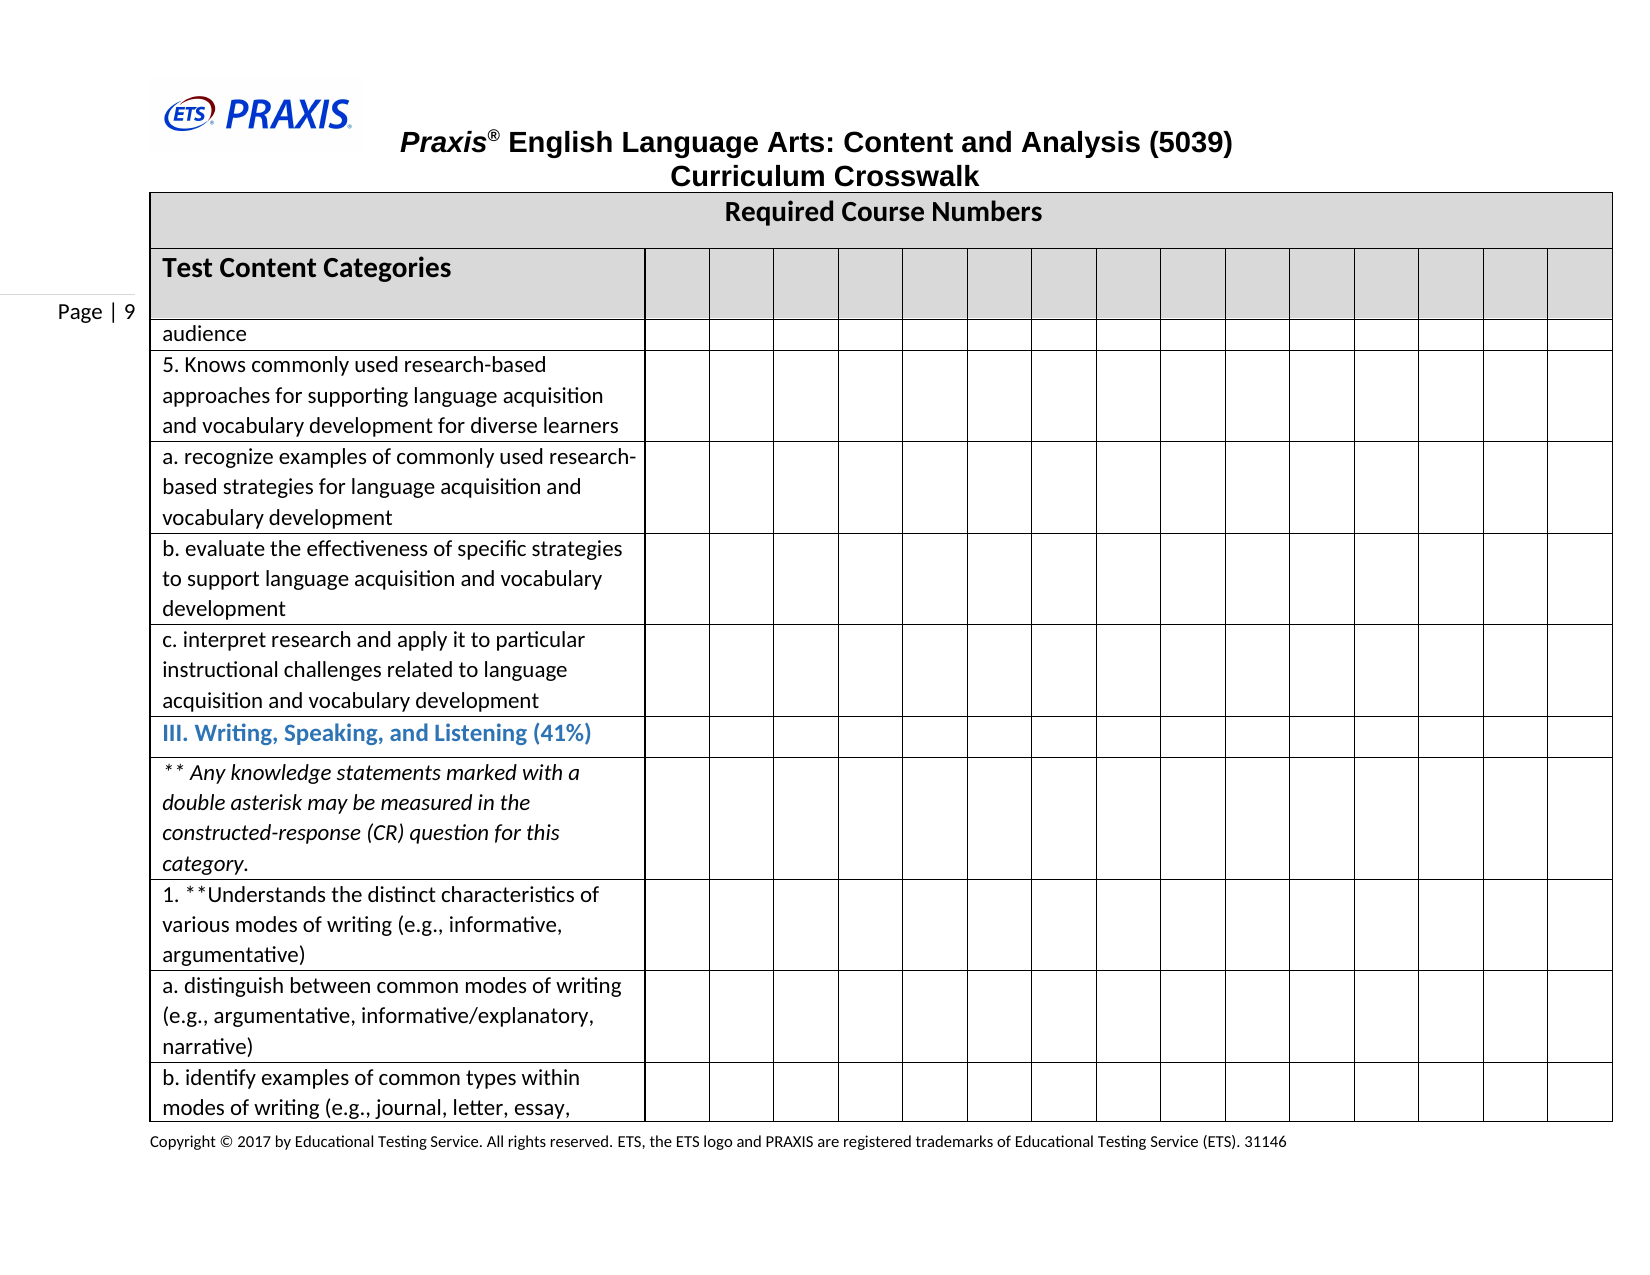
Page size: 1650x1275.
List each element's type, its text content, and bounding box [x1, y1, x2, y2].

table_cell [1484, 534, 1547, 624]
table_cell [1548, 625, 1612, 716]
table_cell [710, 320, 773, 349]
table_cell [1484, 758, 1547, 879]
table_cell [903, 320, 967, 349]
table_cell [1226, 971, 1289, 1062]
table_cell [1097, 717, 1160, 757]
table_cell [839, 971, 902, 1062]
table_cell [1290, 717, 1354, 757]
table_cell [710, 351, 773, 441]
table_cell [646, 249, 709, 318]
table_cell [968, 534, 1031, 624]
table_cell [1484, 971, 1547, 1062]
table_cell [1419, 880, 1483, 970]
table_cell [710, 758, 773, 879]
table_cell [1290, 442, 1354, 533]
table_cell [1097, 758, 1160, 879]
table_cell [1226, 320, 1289, 349]
table_cell [1548, 534, 1612, 624]
table_cell [1032, 758, 1096, 879]
table_cell [903, 249, 967, 318]
table_cell [1032, 442, 1096, 533]
table_cell [1290, 758, 1354, 879]
table_cell [646, 625, 709, 716]
table_cell [903, 758, 967, 879]
table_cell [710, 717, 773, 757]
table_cell [1032, 351, 1096, 441]
table_cell [1355, 717, 1418, 757]
table_cell [774, 442, 838, 533]
table_cell [1032, 1063, 1096, 1121]
table_cell 5. Knows commonly used research-based approaches for supporting language acquisition and vocabulary development for diverse learners [151, 351, 644, 441]
table_cell [1548, 717, 1612, 757]
table_cell [646, 442, 709, 533]
table_cell [968, 880, 1031, 970]
table_cell [903, 1063, 967, 1121]
table_cell b. understand the concept of dialect and its appropriateness depending on purpose and audience [151, 320, 644, 349]
table_cell [1097, 1063, 1160, 1121]
table_cell [903, 534, 967, 624]
table_cell [1355, 758, 1418, 879]
table_cell [1484, 717, 1547, 757]
table_cell [1548, 1063, 1612, 1121]
table_cell [1548, 442, 1612, 533]
table_cell [1161, 249, 1225, 318]
table_cell [646, 717, 709, 757]
table_cell [1290, 880, 1354, 970]
table_cell [646, 971, 709, 1062]
table_cell [1484, 351, 1547, 441]
table_cell [1097, 320, 1160, 349]
table_cell [1226, 717, 1289, 757]
table_cell [1161, 320, 1225, 349]
table_cell [1032, 534, 1096, 624]
table_cell [1419, 717, 1483, 757]
table_cell [1032, 320, 1096, 349]
table_cell ** Any knowledge statements marked with a double asterisk may be measured in the constructed-response (CR) question for this category. [151, 758, 644, 879]
table_cell [1226, 880, 1289, 970]
table_cell [903, 880, 967, 970]
table_cell [1161, 351, 1225, 441]
table_cell [968, 1063, 1031, 1121]
table_cell [839, 880, 902, 970]
table_cell [1548, 320, 1612, 349]
table_cell [1161, 758, 1225, 879]
table_cell [1097, 351, 1160, 441]
table_cell [710, 880, 773, 970]
table_cell [1226, 351, 1289, 441]
table_cell [839, 1063, 902, 1121]
table_cell [774, 249, 838, 318]
table_cell [646, 758, 709, 879]
table_cell [1161, 971, 1225, 1062]
table_cell [1226, 758, 1289, 879]
table_cell [968, 249, 1031, 318]
table_cell [710, 1063, 773, 1121]
table_cell [1032, 717, 1096, 757]
table_cell [903, 442, 967, 533]
table_cell [1548, 351, 1612, 441]
table_cell [710, 625, 773, 716]
table_cell [710, 249, 773, 318]
table_cell [968, 625, 1031, 716]
table_cell [1484, 320, 1547, 349]
table_cell [839, 320, 902, 349]
table_cell [774, 320, 838, 349]
table_cell [646, 534, 709, 624]
table_cell [1032, 625, 1096, 716]
table_cell [1032, 249, 1096, 318]
table_cell [839, 717, 902, 757]
table_cell 1. **Understands the distinct characteristics of various modes of writing (e.g., informative, argumentative) [151, 880, 644, 970]
table_cell [774, 717, 838, 757]
table_cell [1097, 249, 1160, 318]
table_cell [1419, 758, 1483, 879]
table_cell [1097, 880, 1160, 970]
table_cell [1290, 320, 1354, 349]
table_cell [1355, 1063, 1418, 1121]
table_cell [1355, 351, 1418, 441]
table_cell [1226, 534, 1289, 624]
table_cell a. recognize examples of commonly used research-based strategies for language acquisition and vocabulary development [151, 442, 644, 533]
table_cell [1290, 249, 1354, 318]
table_cell [1161, 1063, 1225, 1121]
table_cell [646, 1063, 709, 1121]
table_cell [1355, 534, 1418, 624]
table_cell [710, 534, 773, 624]
table_cell [646, 320, 709, 349]
table_cell [903, 351, 967, 441]
table_cell [1355, 442, 1418, 533]
table_cell [1161, 717, 1225, 757]
table_cell [646, 351, 709, 441]
table_cell [1290, 625, 1354, 716]
table_cell [774, 1063, 838, 1121]
table_cell [774, 758, 838, 879]
table_cell [903, 717, 967, 757]
table_cell [839, 442, 902, 533]
table_cell [839, 625, 902, 716]
table_cell [1032, 971, 1096, 1062]
table_cell [968, 758, 1031, 879]
table_cell [1548, 249, 1612, 318]
table_cell [774, 625, 838, 716]
table_cell [1484, 1063, 1547, 1121]
table_cell [1419, 625, 1483, 716]
table_header Required Course Numbers [151, 193, 1612, 248]
table_cell [1226, 249, 1289, 318]
table_cell [1290, 534, 1354, 624]
table_cell [710, 442, 773, 533]
table_cell [1419, 442, 1483, 533]
table_cell [1548, 758, 1612, 879]
table_cell [1355, 249, 1418, 318]
table_cell a. distinguish between common modes of writing (e.g., argumentative, informative/explanatory, narrative) [151, 971, 644, 1062]
table_cell [1226, 1063, 1289, 1121]
table_cell [903, 625, 967, 716]
table_cell [1097, 971, 1160, 1062]
table_cell [1290, 971, 1354, 1062]
table_cell III. Writing, Speaking, and Listening (41%) [151, 717, 644, 757]
table_cell [1419, 1063, 1483, 1121]
table_cell [1032, 880, 1096, 970]
table_cell [1484, 880, 1547, 970]
table_cell [1484, 442, 1547, 533]
table_cell [1355, 320, 1418, 349]
table_cell b. evaluate the effectiveness of specific strategies to support language acquisition and vocabulary development [151, 534, 644, 624]
table_cell [839, 758, 902, 879]
table_cell [1097, 625, 1160, 716]
table_cell [774, 534, 838, 624]
table_cell [1548, 971, 1612, 1062]
table_cell [903, 971, 967, 1062]
table_cell [646, 880, 709, 970]
table_cell [1097, 442, 1160, 533]
table_cell [1355, 625, 1418, 716]
table_cell b. identify examples of common types within modes of writing (e.g., journal, letter, essay, speech, blog) [151, 1063, 644, 1121]
table_cell [710, 971, 773, 1062]
table_cell [968, 351, 1031, 441]
table_cell [1161, 880, 1225, 970]
table_cell [774, 880, 838, 970]
table_cell [968, 320, 1031, 349]
table_cell [1161, 442, 1225, 533]
table_cell [1226, 625, 1289, 716]
table_cell [1355, 971, 1418, 1062]
table_cell [774, 351, 838, 441]
table_cell [968, 971, 1031, 1062]
table_cell [1419, 320, 1483, 349]
table_cell [1484, 249, 1547, 318]
table_cell [1161, 534, 1225, 624]
table_cell [1161, 625, 1225, 716]
table_cell [1419, 534, 1483, 624]
table_cell [839, 351, 902, 441]
picture [150, 75, 364, 153]
table_cell [1097, 534, 1160, 624]
table_cell [1548, 880, 1612, 970]
table_cell [1290, 1063, 1354, 1121]
table_cell Test Content Categories [151, 249, 644, 318]
table_cell [968, 717, 1031, 757]
table_cell [1226, 442, 1289, 533]
table_cell [1484, 625, 1547, 716]
table_cell c. interpret research and apply it to particular instructional challenges related to language acquisition and vocabulary development [151, 625, 644, 716]
table_cell [774, 971, 838, 1062]
table_cell [1290, 351, 1354, 441]
table_cell [1419, 351, 1483, 441]
table_cell [839, 534, 902, 624]
table_cell [1419, 249, 1483, 318]
table_cell [968, 442, 1031, 533]
table_cell [1355, 880, 1418, 970]
table_cell [839, 249, 902, 318]
table_cell [1419, 971, 1483, 1062]
